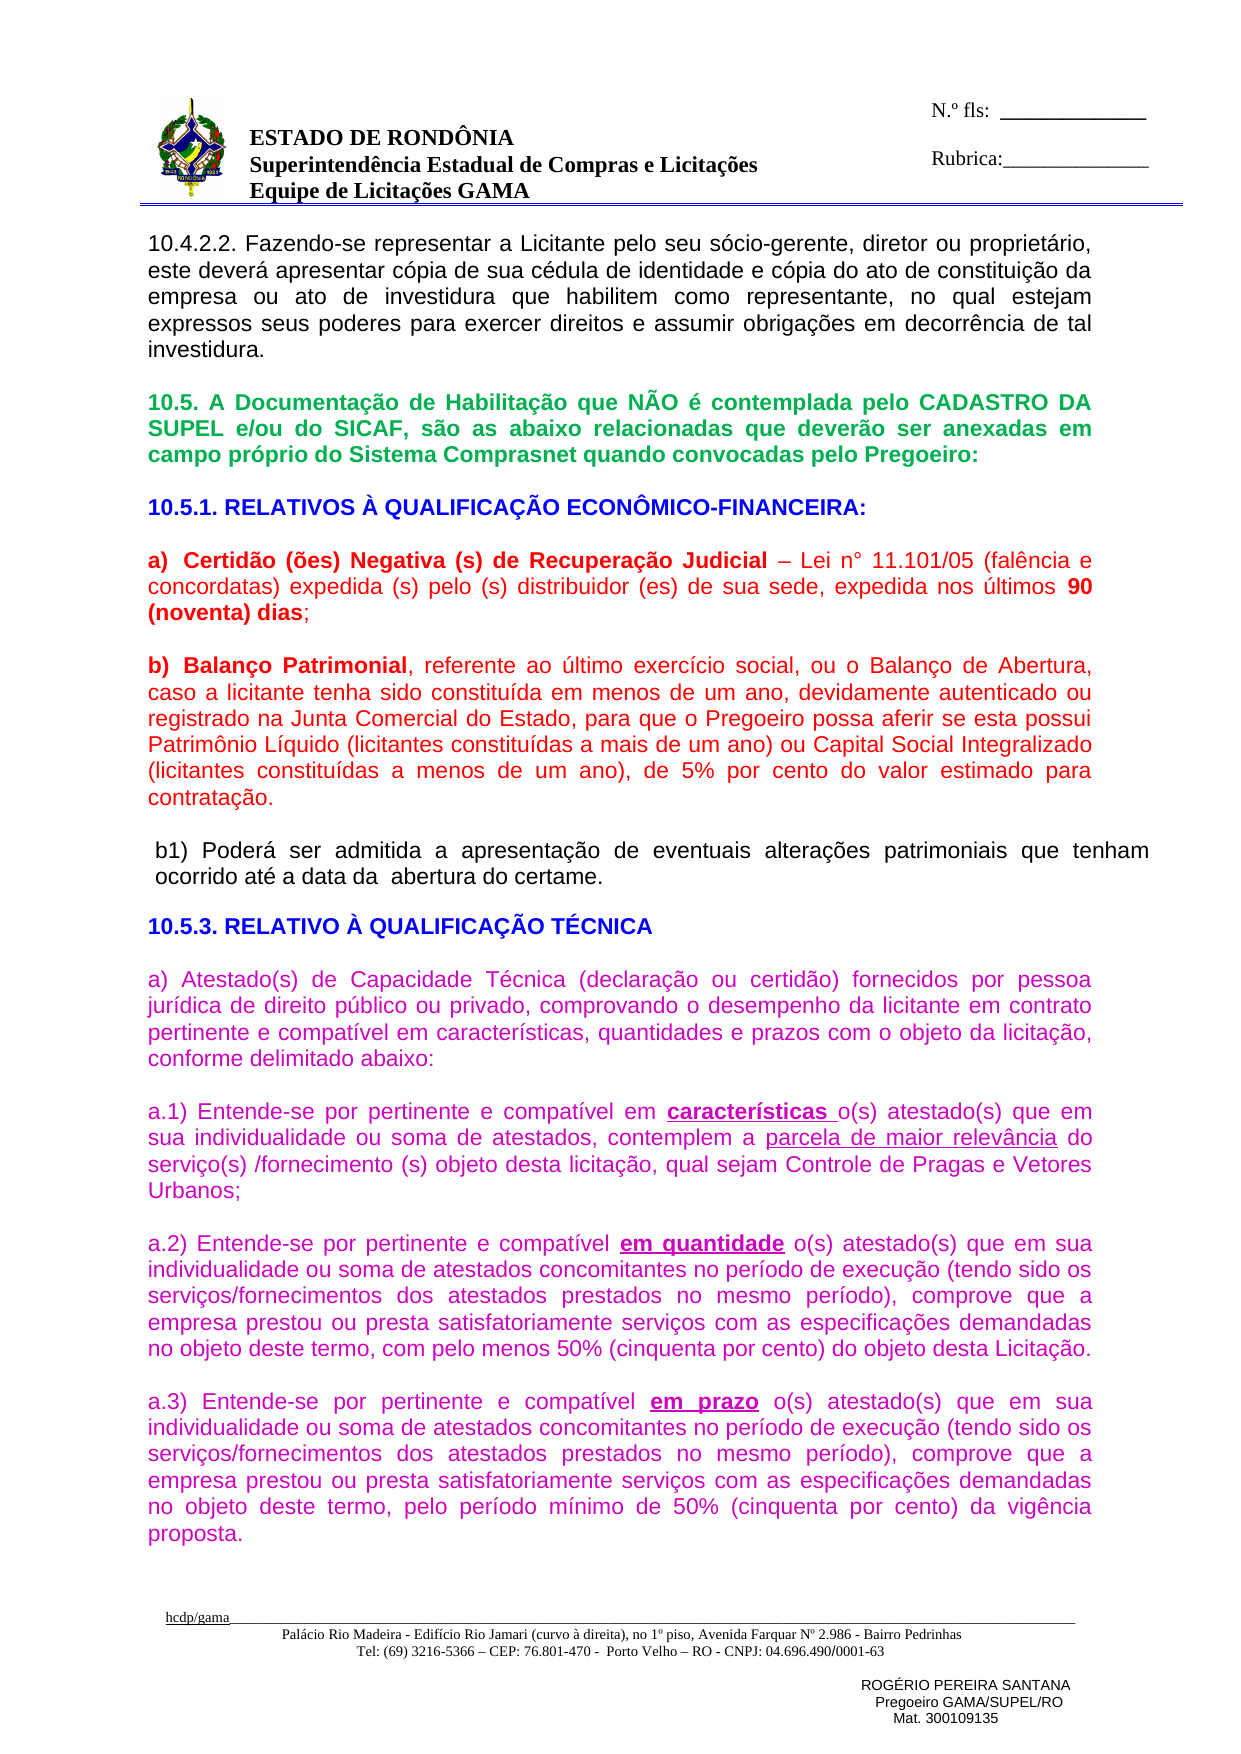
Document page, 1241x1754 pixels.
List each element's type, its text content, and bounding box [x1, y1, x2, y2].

text 10.5.3. RELATIVO À QUALIFICAÇÃO TÉCNICA [148, 913, 1093, 940]
picture [155, 97, 228, 198]
text 10.5. A Documentação de Habilitação que NÃO é contemplada pelo CADASTRO DA SUPEL e/ou do SICAF, são as abaixo relacionadas que deverão ser anexadas em campo próprio do Sistema Comprasnet quando convocadas pelo Pregoeiro: [148, 388, 1093, 468]
table_header b1) Poderá ser admitida a apresentação de eventuais alterações patrimoniais que tenham ocorrido até a data da abertura do certame. [148, 837, 1158, 889]
list Balanço Patrimonial, referente ao último exercício social, ou o Balanço de Abertura, caso a licitante tenha sido constituída em menos de um ano, devidamente autenticado ou registrado na Junta Comercial do Estado, para que o Pregoeiro possa aferir se esta possui Patrimônio Líquido (licitantes constituídas a mais de um ano) ou Capital Social Integralizado (licitantes constituídas a menos de um ano), de 5% por cento do valor estimado para contratação. [148, 652, 1093, 810]
text 10.5.1. RELATIVOS À QUALIFICAÇÃO ECONÔMICO-FINANCEIRA: [148, 494, 1093, 520]
list Certidão (ões) Negativa (s) de Recuperação Judicial – Lei n° 11.101/05 (falência e concordatas) expedida (s) pelo (s) distribuidor (es) de sua sede, expedida nos últimos 90 (noventa) dias; [148, 547, 1093, 626]
text 10.4.2.2. Fazendo-se representar a Licitante pelo seu sócio-gerente, diretor ou proprietário, este deverá apresentar cópia de sua cédula de identidade e cópia do ato de constituição da empresa ou ato de investidura que habilitem como representante, no qual estejam expressos seus poderes para exercer direitos e assumir obrigações em decorrência de tal investidura. [148, 230, 1093, 362]
text a.1) Entende-se por pertinente e compatível em características o(s) atestado(s) que em sua individualidade ou soma de atestados, contemplem a parcela de maior relevância do serviço(s) /fornecimento (s) objeto desta licitação, qual sejam Controle de Pragas e Vetores Urbanos; [148, 1098, 1093, 1203]
text a) Atestado(s) de Capacidade Técnica (declaração ou certidão) fornecidos por pessoa jurídica de direito público ou privado, comprovando o desempenho da licitante em contrato pertinente e compatível em características, quantidades e prazos com o objeto da licitação, conforme delimitado abaixo: [148, 966, 1093, 1071]
text a.3) Entende-se por pertinente e compatível em prazo o(s) atestado(s) que em sua individualidade ou soma de atestados concomitantes no período de execução (tendo sido os serviços/fornecimentos dos atestados prestados no mesmo período), comprove que a empresa prestou ou presta satisfatoriamente serviços com as especificações demandadas no objeto deste termo, pelo período mínimo de 50% (cinquenta por cento) da vigência proposta. [148, 1388, 1093, 1546]
text a.2) Entende-se por pertinente e compatível em quantidade o(s) atestado(s) que em sua individualidade ou soma de atestados concomitantes no período de execução (tendo sido os serviços/fornecimentos dos atestados prestados no mesmo período), comprove que a empresa prestou ou presta satisfatoriamente serviços com as especificações demandadas no objeto deste termo, com pelo menos 50% (cinquenta por cento) do objeto desta Licitação. [148, 1229, 1093, 1361]
